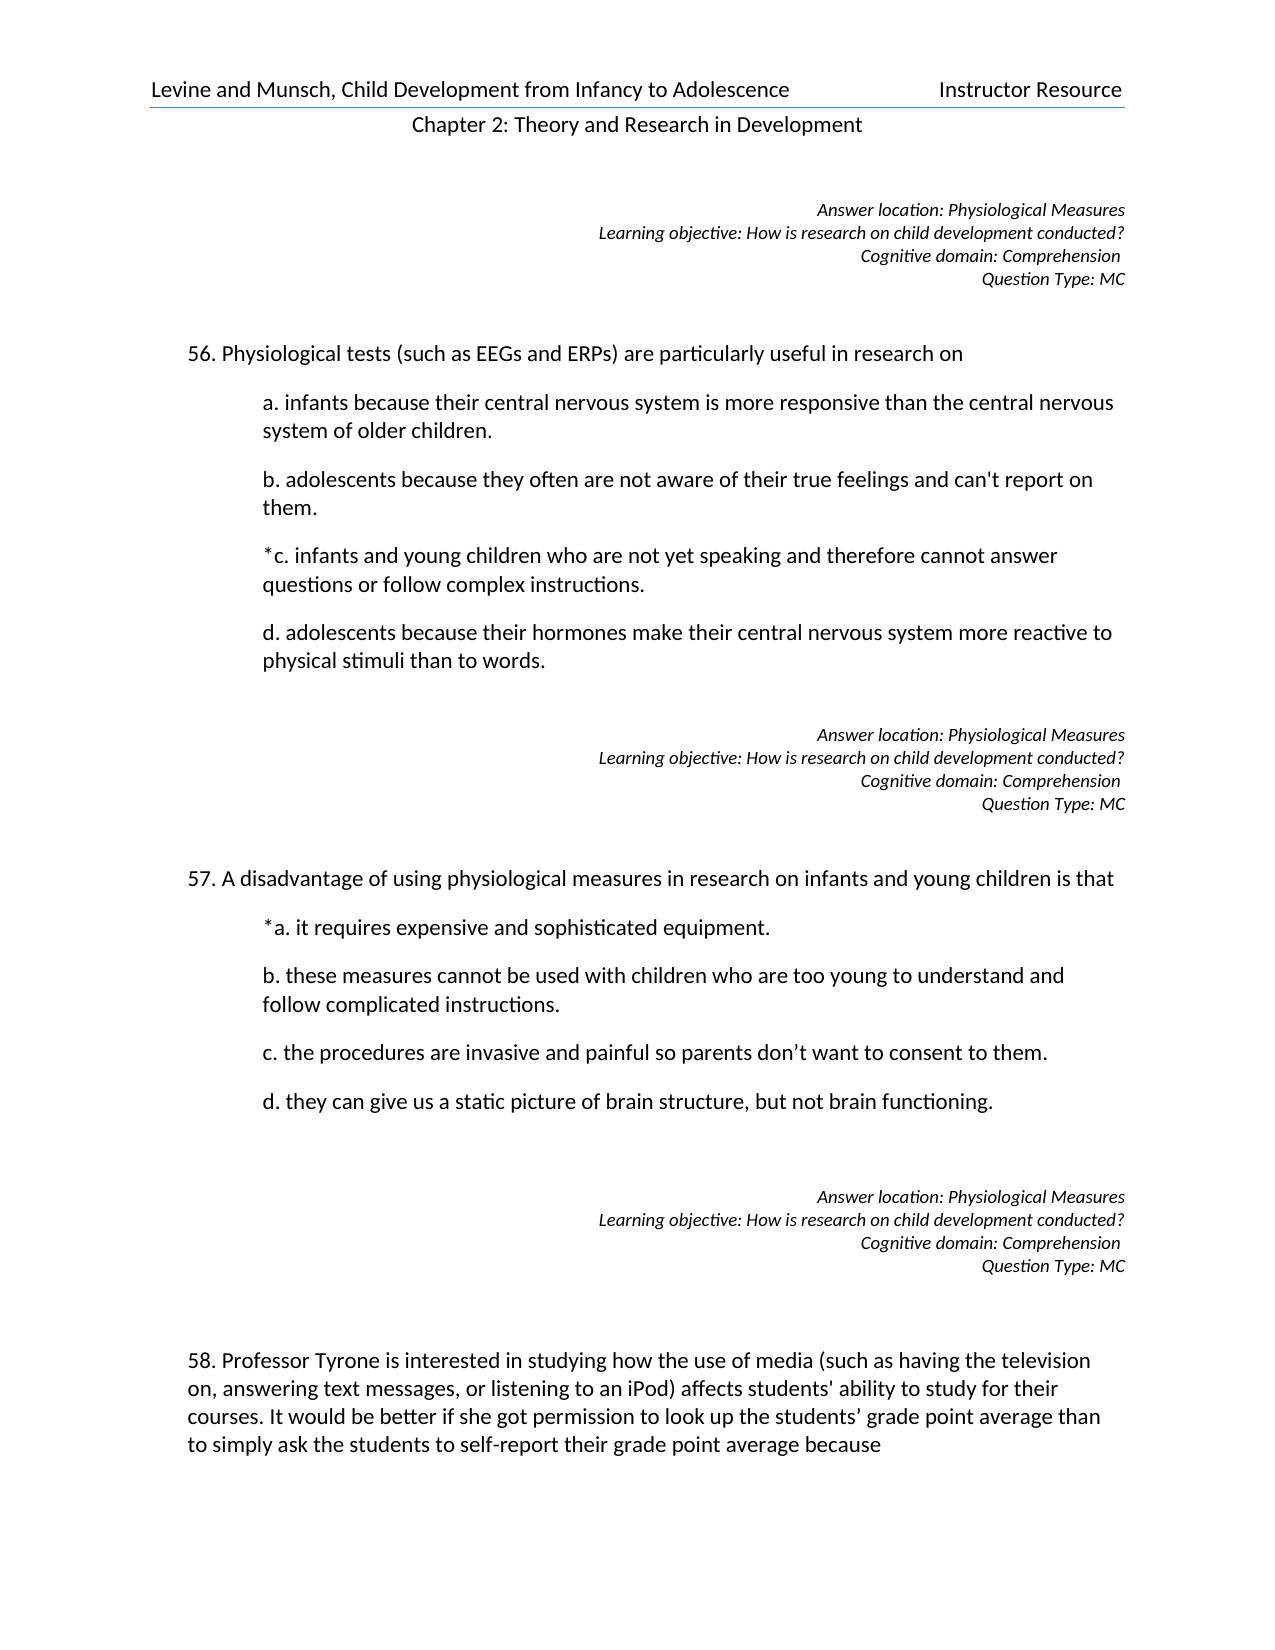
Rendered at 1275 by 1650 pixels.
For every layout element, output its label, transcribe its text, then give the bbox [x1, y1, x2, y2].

text d. adolescents because their hormones make their central nervous system more reactive to physical stimuli than to words. [262, 618, 1125, 674]
text 56. Physiological tests (such as EEGs and ERPs) are particularly useful in research on [187, 339, 1125, 367]
text *a. it requires expensive and sophisticated equipment. [262, 913, 1125, 941]
text Answer location: Physiological Measures Learning objective: How is research on child development conducted? Cognitive domain: Comprehension Question Type: MC [187, 723, 1125, 815]
text b. adolescents because they often are not aware of their true feelings and can't report on them. [262, 465, 1125, 521]
text 57. A disadvantage of using physiological measures in research on infants and young children is that [187, 864, 1125, 892]
text a. infants because their central nervous system is more responsive than the central nervous system of older children. [262, 388, 1125, 444]
text c. the procedures are invasive and painful so parents don’t want to consent to them. [262, 1038, 1125, 1067]
text 58. Professor Tyrone is interested in studying how the use of media (such as having the television on, answering text messages, or listening to an iPod) affects students' ability to study for their courses. It would be better if she got permission to look up the students’ grade point average than to simply ask the students to self-report their grade point average because [187, 1346, 1125, 1458]
text Answer location: Physiological Measures Learning objective: How is research on child development conducted? Cognitive domain: Comprehension Question Type: MC [187, 198, 1125, 290]
text d. they can give us a static picture of brain structure, but not brain functioning. [262, 1087, 1125, 1115]
text Answer location: Physiological Measures Learning objective: How is research on child development conducted? Cognitive domain: Comprehension Question Type: MC [187, 1185, 1125, 1277]
text b. these measures cannot be used with children who are too young to understand and follow complicated instructions. [262, 962, 1125, 1018]
text *c. infants and young children who are not yet speaking and therefore cannot answer questions or follow complex instructions. [262, 542, 1125, 598]
